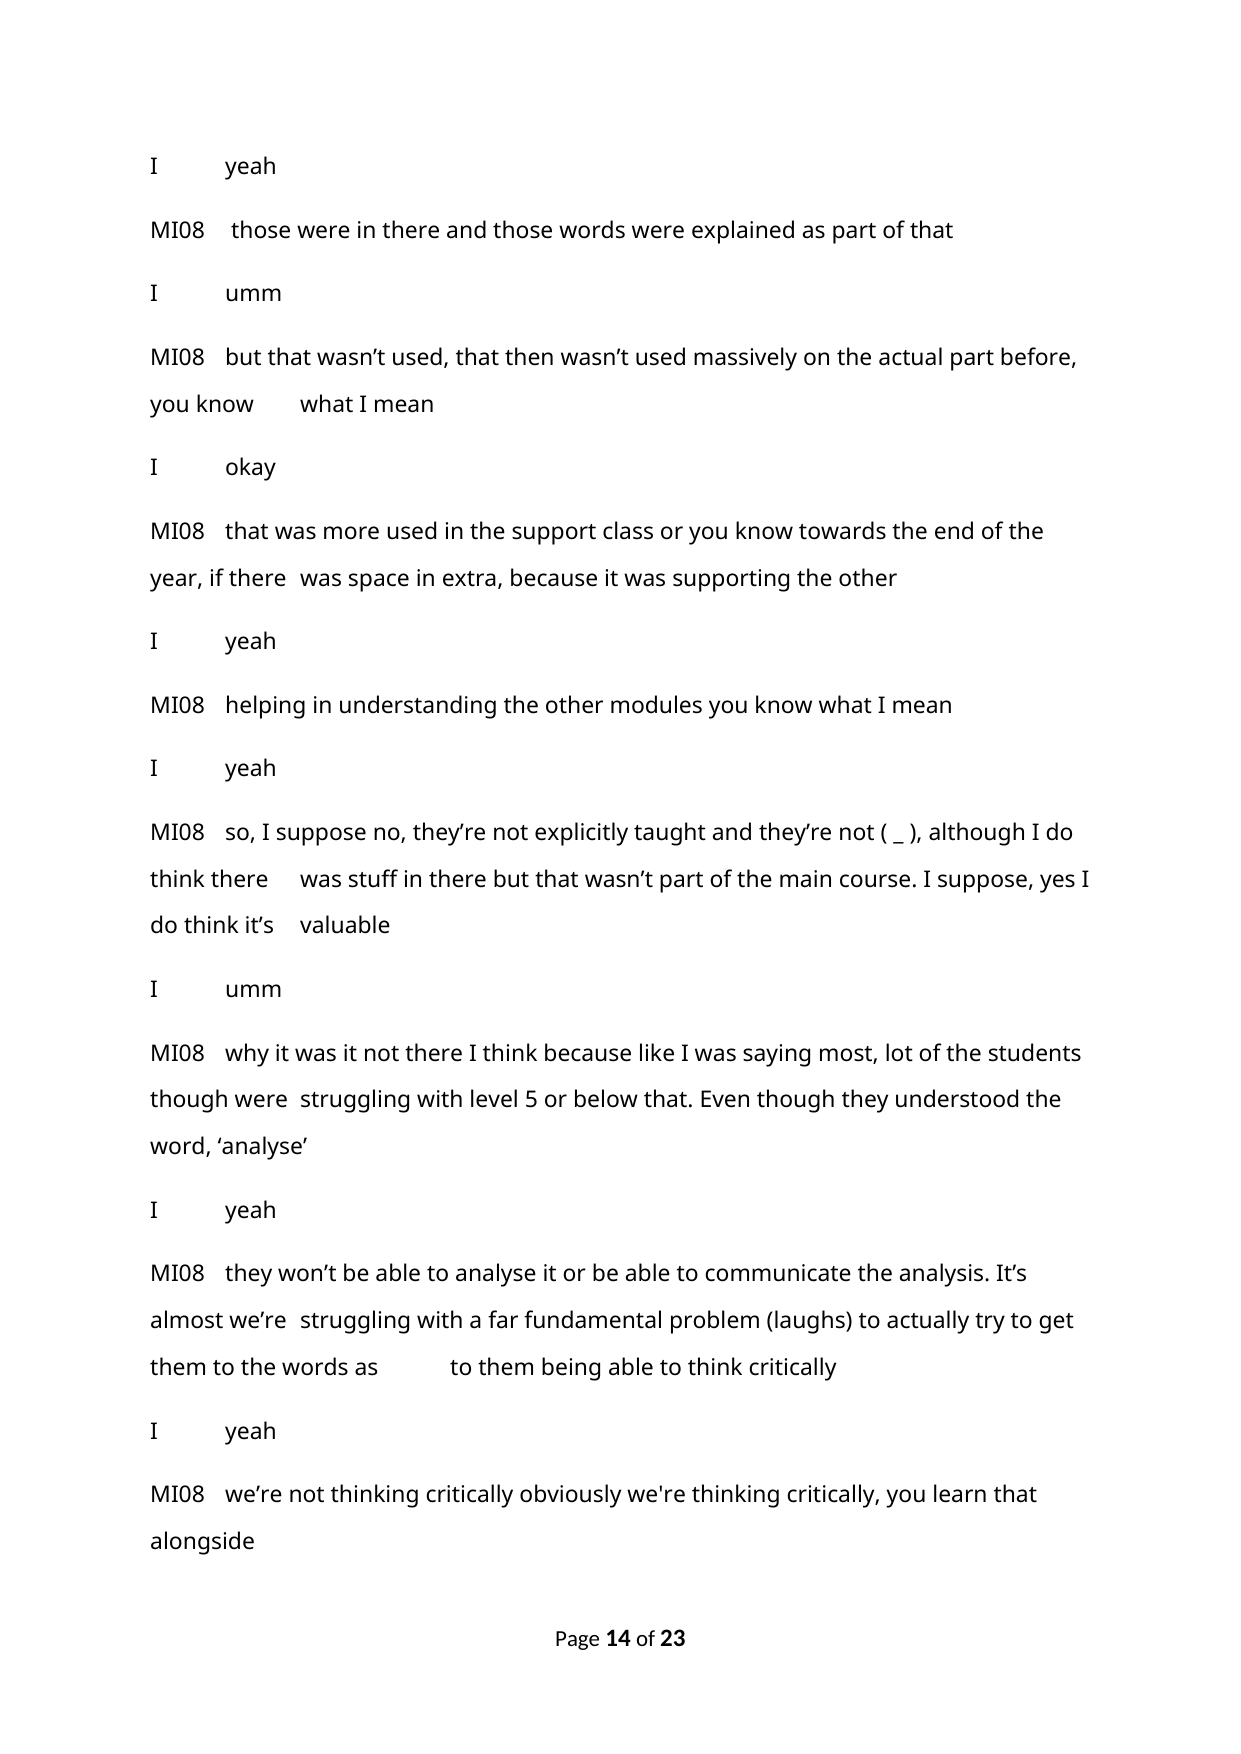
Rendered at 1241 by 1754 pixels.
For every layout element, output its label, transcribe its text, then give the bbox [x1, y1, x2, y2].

text I umm [150, 277, 1090, 308]
text MI08 they won’t be able to analyse it or be able to communicate the analysis. It’s almost we’re struggling with a far fundamental problem (laughs) to actually try to get them to the words as to them being able to think critically [150, 1257, 1090, 1382]
text MI08 those were in there and those words were explained as part of that [150, 213, 1090, 245]
text MI08 that was more used in the support class or you know towards the end of the year, if there was space in extra, because it was supporting the other [150, 514, 1090, 593]
text I umm [150, 973, 1090, 1004]
text MI08 why it was it not there I think because like I was saying most, lot of the students though were struggling with level 5 or below that. Even though they understood the word, ‘analyse’ [150, 1036, 1090, 1161]
text MI08 we’re not thinking critically obviously we're thinking critically, you learn that alongside [150, 1478, 1090, 1556]
text I yeah [150, 625, 1090, 656]
text MI08 helping in understanding the other modules you know what I mean [150, 688, 1090, 720]
text I okay [150, 451, 1090, 482]
text I yeah [150, 752, 1090, 783]
text I yeah [150, 1194, 1090, 1225]
text I yeah [150, 150, 1090, 181]
text MI08 but that wasn’t used, that then wasn’t used massively on the actual part before, you know what I mean [150, 341, 1090, 419]
text MI08 so, I suppose no, they’re not explicitly taught and they’re not ( _ ), although I do think there was stuff in there but that wasn’t part of the main course. I suppose, yes I do think it’s valuable [150, 816, 1090, 941]
text I yeah [150, 1414, 1090, 1446]
